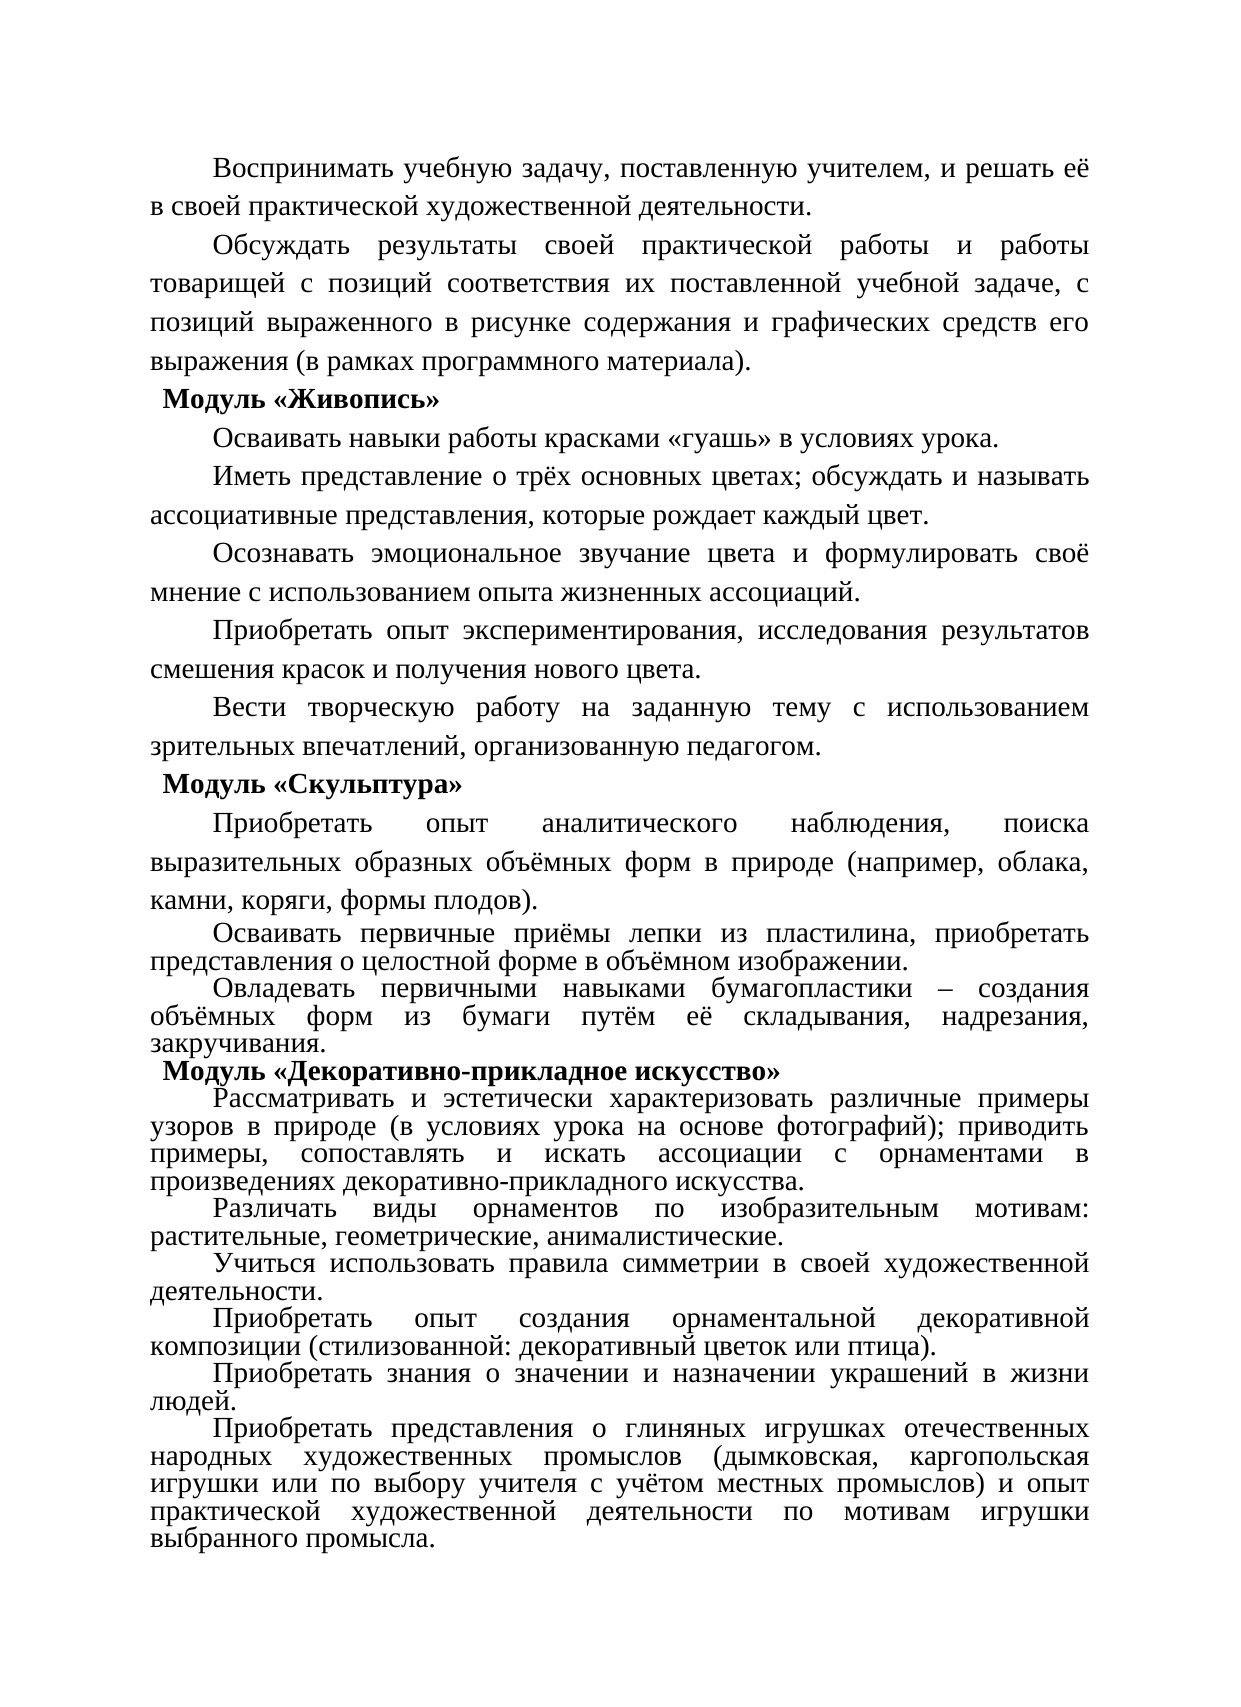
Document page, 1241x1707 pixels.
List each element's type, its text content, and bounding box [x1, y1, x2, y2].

text Иметь представление о трёх основных цветах; обсуждать и называть ассоциативные представления, которые рождает каждый цвет. [150, 458, 1090, 530]
text Осознавать эмоциональное звучание цвета и формулировать своё мнение с использованием опыта жизненных ассоциаций. [150, 535, 1090, 607]
text Модуль «Декоративно-прикладное искусство» [162, 1058, 1090, 1086]
text Учиться использовать правила симметрии в своей художественной деятельности. [150, 1251, 1090, 1306]
text Овладевать первичными навыками бумагопластики – создания объёмных форм из бумаги путём её складывания, надрезания, закручивания. [150, 976, 1090, 1058]
text Приобретать опыт аналитического наблюдения, поиска выразительных образных объёмных форм в природе (например, облака, камни, коряги, формы плодов). [150, 805, 1090, 916]
text Приобретать опыт создания орнаментальной декоративной композиции (стилизованной: декоративный цветок или птица). [150, 1306, 1090, 1361]
text Приобретать знания о значении и назначении украшений в жизни людей. [150, 1361, 1090, 1416]
text Вести творческую работу на заданную тему с использованием зрительных впечатлений, организованную педагогом. [150, 689, 1090, 762]
text Рассматривать и эстетически характеризовать различные примеры узоров в природе (в условиях урока на основе фотографий); приводить примеры, сопоставлять и искать ассоциации с орнаментами в произведениях декоративно-прикладного искусства. [150, 1086, 1090, 1196]
text Осваивать навыки работы красками «гуашь» в условиях урока. [150, 420, 1090, 453]
text Воспринимать учебную задачу, поставленную учителем, и решать её в своей практической художественной деятельности. [150, 150, 1090, 222]
text Различать виды орнаментов по изобразительным мотивам: растительные, геометрические, анималистические. [150, 1196, 1090, 1251]
text Обсуждать результаты своей практической работы и работы товарищей с позиций соответствия их поставленной учебной задаче, с позиций выраженного в рисунке содержания и графических средств его выражения (в рамках программного материала). [150, 227, 1090, 376]
text Приобретать опыт экспериментирования, исследования результатов смешения красок и получения нового цвета. [150, 612, 1090, 684]
text Приобретать представления о глиняных игрушках отечественных народных художественных промыслов (дымковская, каргопольская игрушки или по выбору учителя с учётом местных промыслов) и опыт практической художественной деятельности по мотивам игрушки выбранного промысла. [150, 1416, 1090, 1553]
text Модуль «Скульптура» [162, 767, 1090, 800]
text Осваивать первичные приёмы лепки из пластилина, приобретать представления о целостной форме в объёмном изображении. [150, 921, 1090, 976]
text Модуль «Живопись» [162, 381, 1090, 415]
